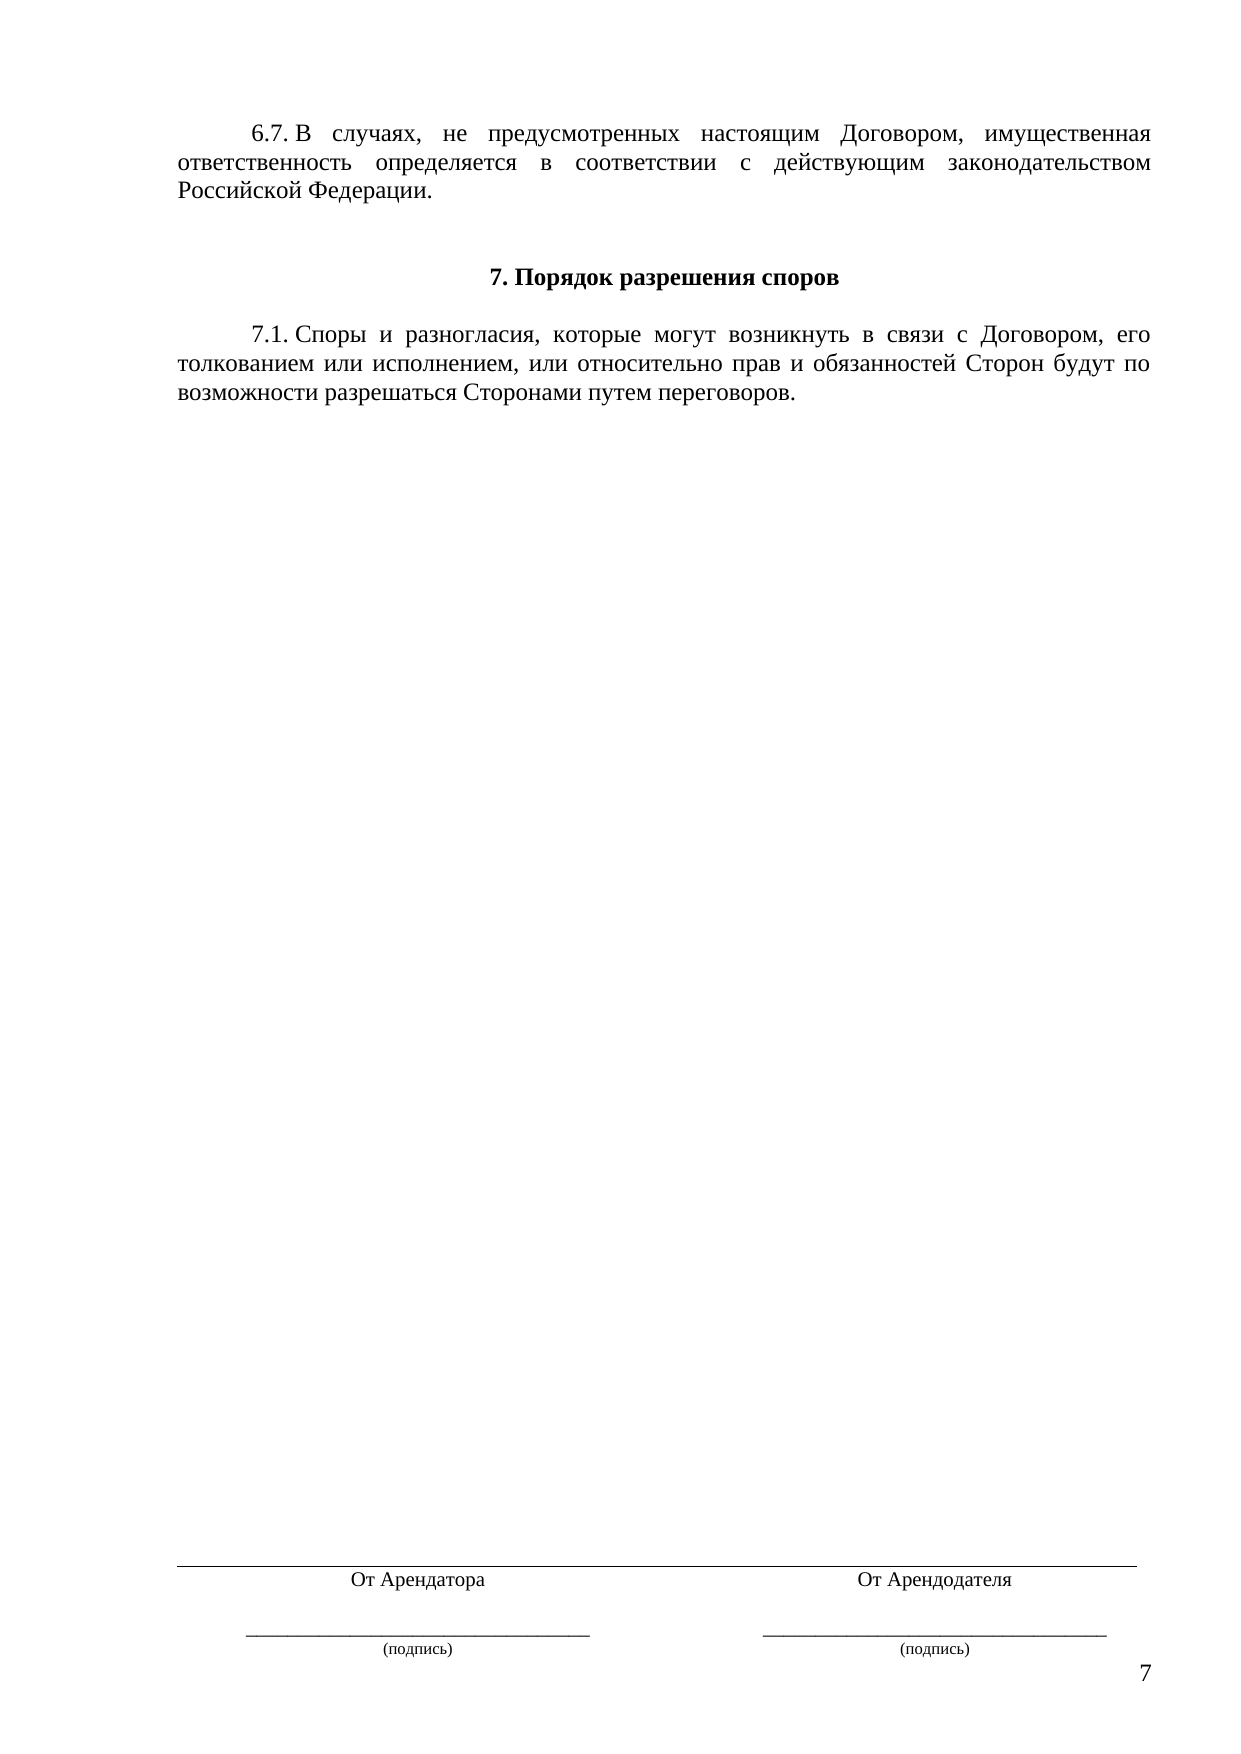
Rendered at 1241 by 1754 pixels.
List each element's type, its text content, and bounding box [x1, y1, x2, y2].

text 7. Порядок разрешения споров [177, 262, 1152, 291]
text 7.1. Споры и разногласия, которые могут возникнуть в связи с Договором, его толкованием или исполнением, или относительно прав и обязанностей Сторон будут по возможности разрешаться Сторонами путем переговоров. [177, 319, 1152, 406]
text 6.7. В случаях, не предусмотренных настоящим Договором, имущественная ответственность определяется в соответствии с действующим законодательством Российской Федерации. [177, 118, 1152, 204]
